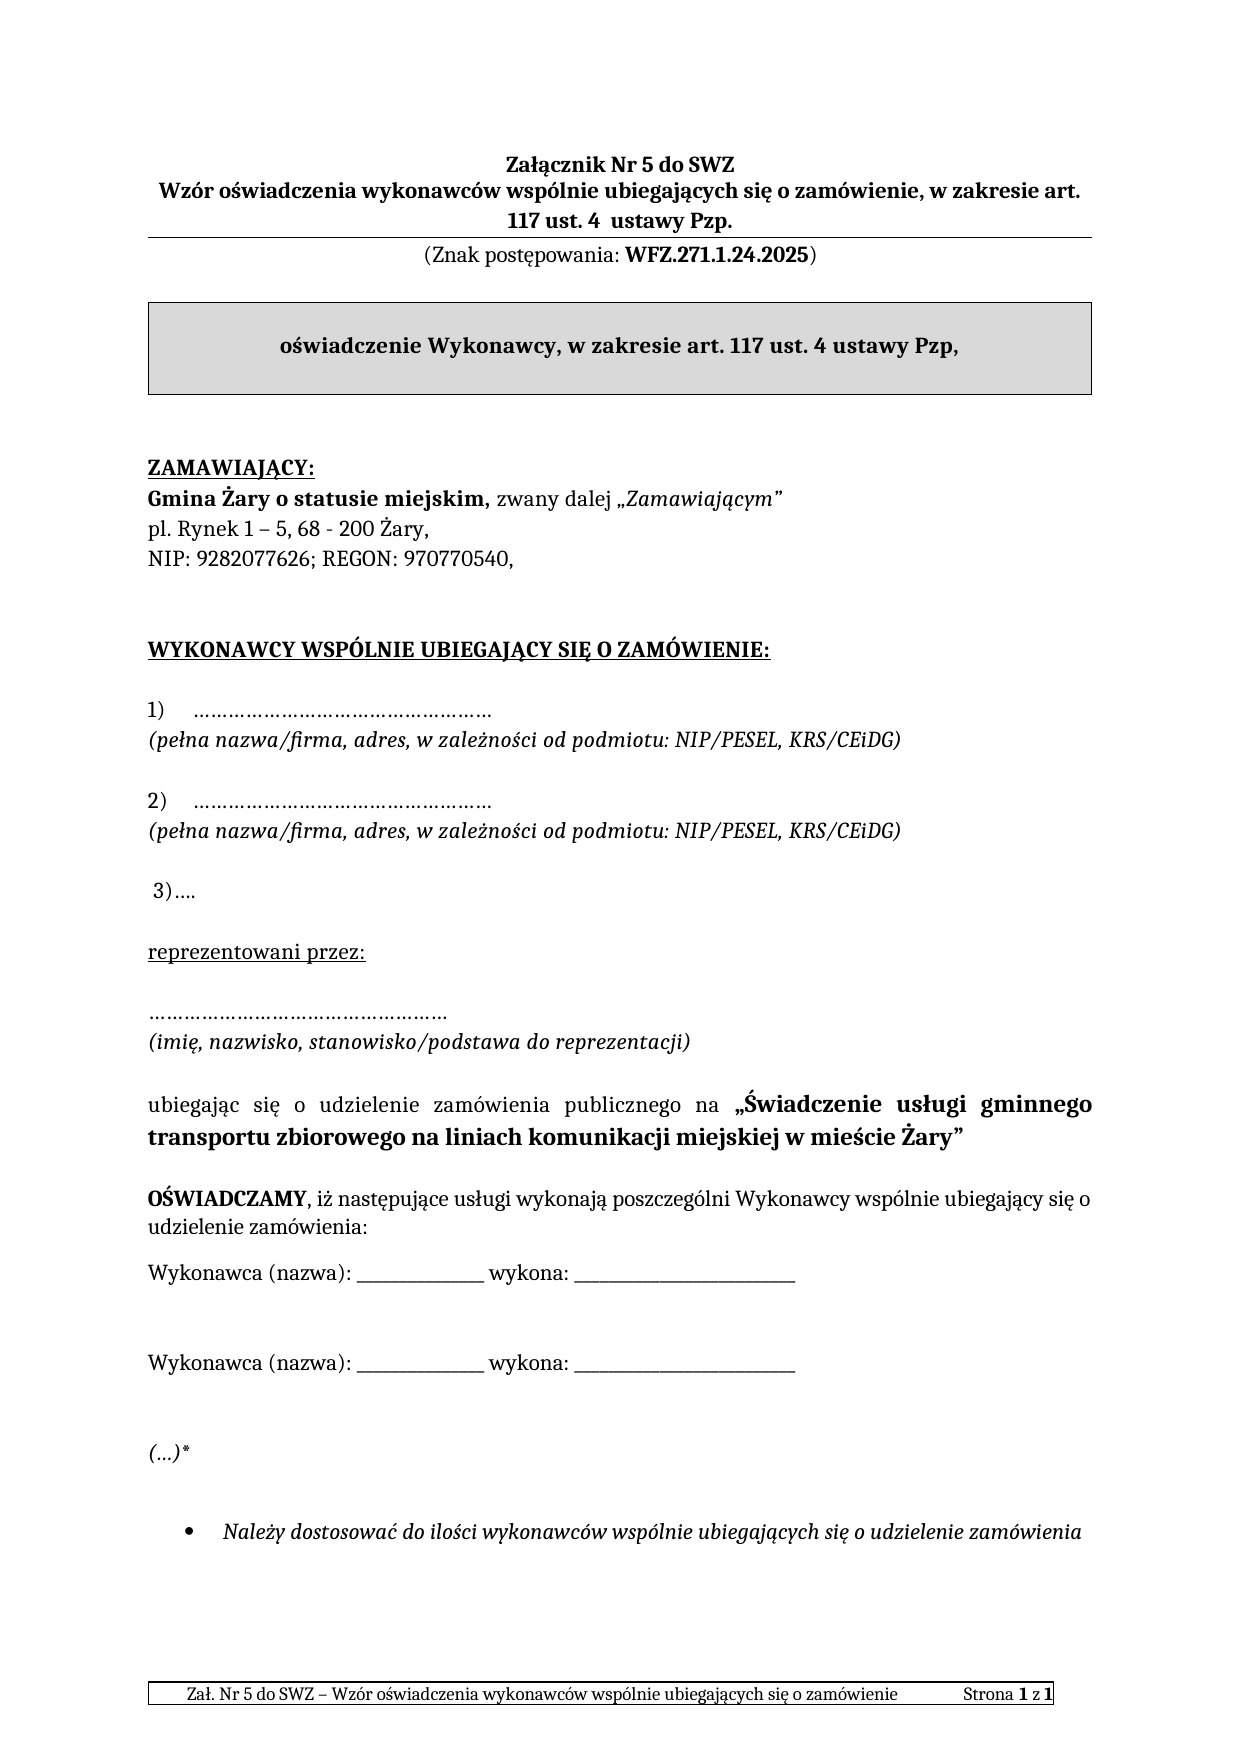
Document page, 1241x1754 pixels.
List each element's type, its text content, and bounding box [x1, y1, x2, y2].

list Należy dostosować do ilości wykonawców wspólnie ubiegających się o udzielenie zamówienia [185, 1519, 1092, 1545]
table_header oświadczenie Wykonawcy, w zakresie art. 117 ust. 4 ustawy Pzp, [149, 303, 1091, 394]
text ubiegając się o udzielenie zamówienia publicznego na „Świadczenie usługi gminnego transportu zbiorowego na liniach komunikacji miejskiej w mieście Żary” [148, 1089, 1092, 1151]
text (…)* [148, 1440, 1092, 1466]
text Gmina Żary o statusie miejskim, zwany dalej „Zamawiającym” [148, 485, 1092, 512]
text Wzór oświadczenia wykonawców wspólnie ubiegających się o zamówienie, w zakresie art. 117 ust. 4 ustawy Pzp. [148, 178, 1092, 237]
text WYKONAWCY WSPÓLNIE UBIEGAJĄCY SIĘ O ZAMÓWIENIE: [148, 636, 1092, 663]
text (pełna nazwa/firma, adres, w zależności od podmiotu: NIP/PESEL, KRS/CEiDG) [148, 818, 1092, 844]
text NIP: 9282077626; REGON: 970770540, [148, 546, 1092, 572]
text Wykonawca (nazwa): _______________ wykona: __________________________ [148, 1259, 1092, 1286]
text Wykonawca (nazwa): _______________ wykona: __________________________ [148, 1349, 1092, 1376]
text (imię, nazwisko, stanowisko/podstawa do reprezentacji) [148, 1029, 1092, 1055]
text pl. Rynek 1 – 5, 68 - 200 Żary, [148, 516, 1092, 542]
text reprezentowani przez: [148, 938, 1092, 965]
list …………………………………………… [148, 787, 1092, 814]
text Załącznik Nr 5 do SWZ [148, 152, 1092, 178]
text (Znak postępowania: WFZ.271.1.24.2025) [148, 242, 1092, 268]
list …………………………………………… [148, 697, 1092, 723]
text ZAMAWIAJĄCY: [148, 455, 1092, 481]
text 3)…. [148, 878, 1092, 904]
text …………………………………………… [148, 999, 1092, 1025]
text OŚWIADCZAMY, iż następujące usługi wykonają poszczególni Wykonawcy wspólnie ubiegający się o udzielenie zamówienia: [148, 1186, 1092, 1241]
text (pełna nazwa/firma, adres, w zależności od podmiotu: NIP/PESEL, KRS/CEiDG) [148, 727, 1092, 753]
